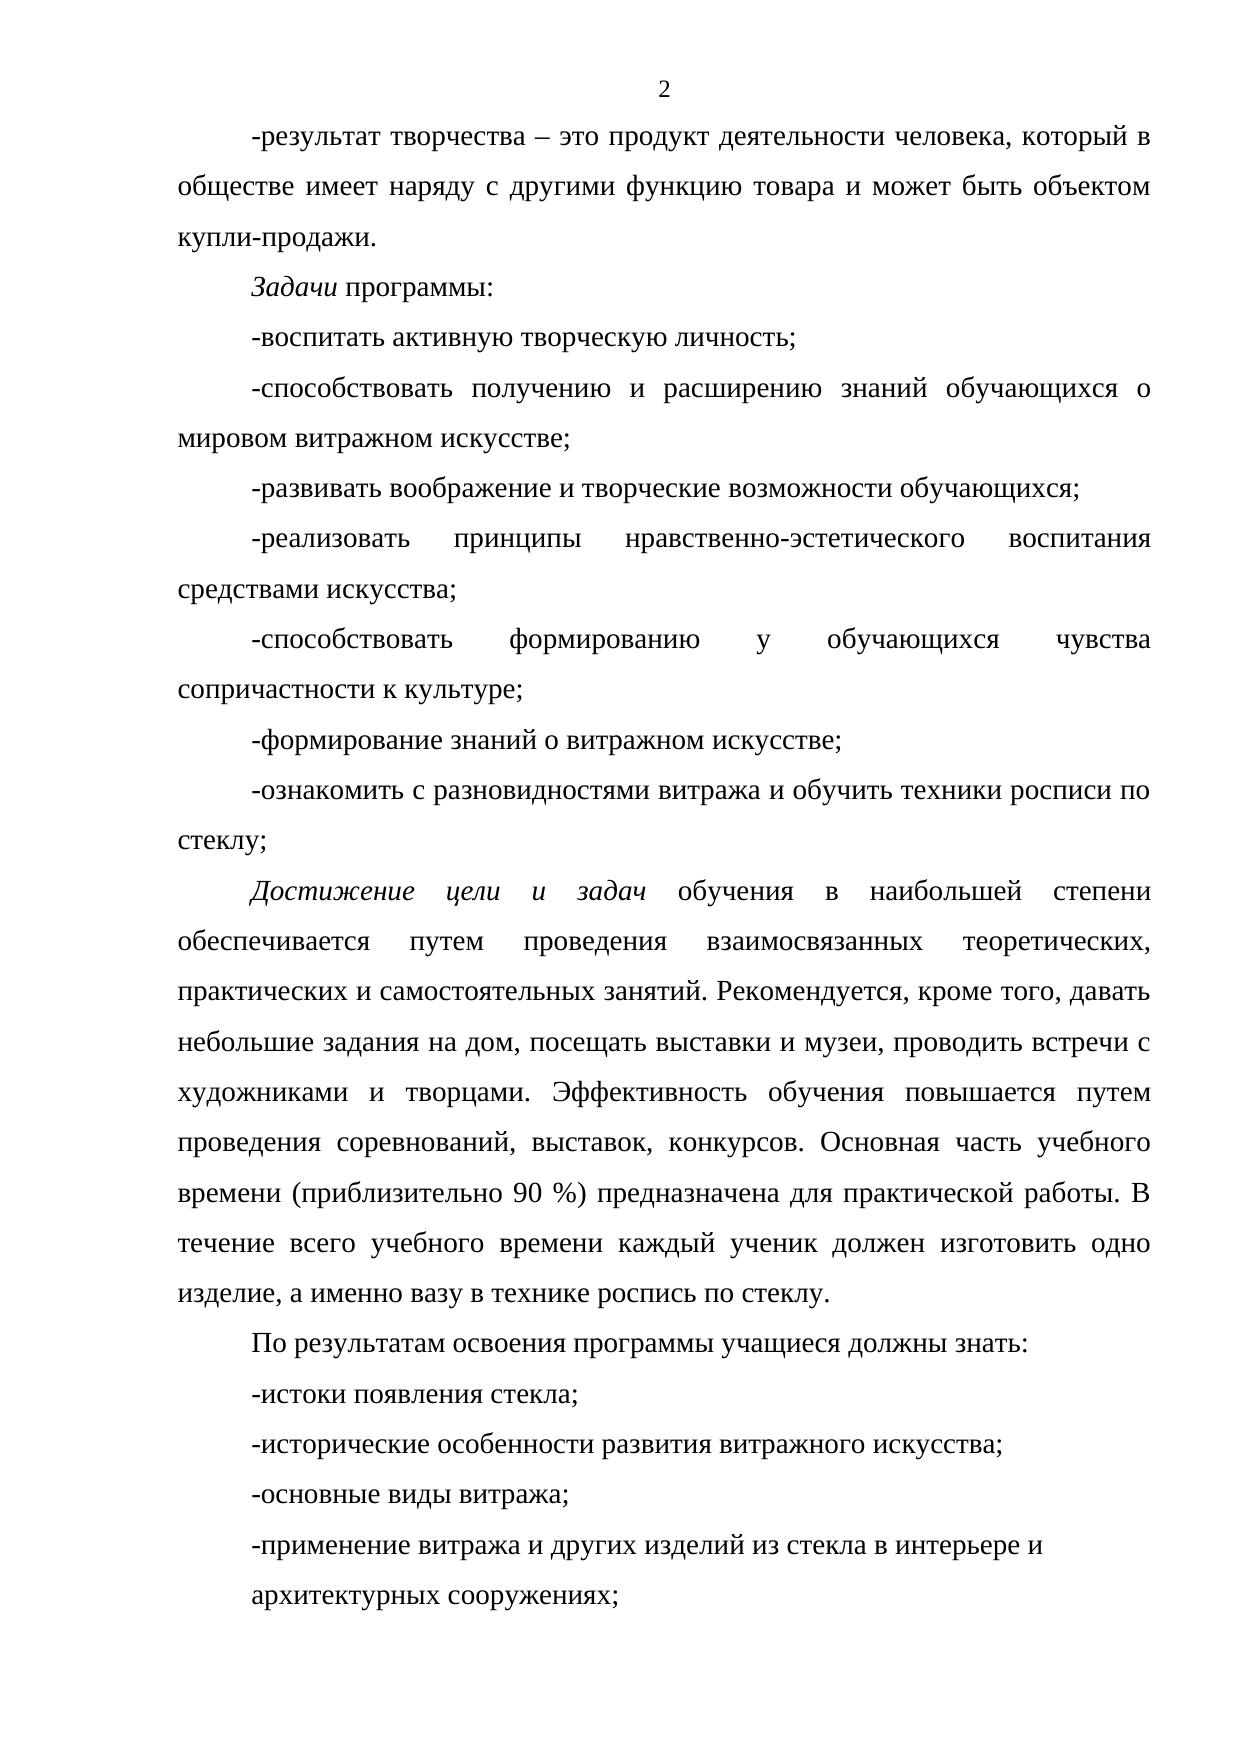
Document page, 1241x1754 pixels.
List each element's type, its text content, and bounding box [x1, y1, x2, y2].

text -воспитать активную творческую личность; [177, 319, 1152, 353]
text -формирование знаний о витражном искусстве; [177, 722, 1152, 755]
text Задачи программы: [177, 269, 1152, 303]
text Достижение цели и задач обучения в наибольшей степени обеспечивается путем проведения взаимосвязанных теоретических, практических и самостоятельных занятий. Рекомендуется, кроме того, давать небольшие задания на дом, посещать выставки и музеи, проводить встречи с художниками и творцами. Эффективность обучения повышается путем проведения соревнований, выставок, конкурсов. Основная часть учебного времени (приблизительно 90 %) предназначена для практической работы. В течение всего учебного времени каждый ученик должен изготовить одно изделие, а именно вазу в технике роспись по стеклу. [177, 873, 1152, 1309]
text -основные виды витража; [177, 1477, 1152, 1510]
text -реализовать принципы нравственно-эстетического воспитания средствами искусства; [177, 521, 1152, 604]
text -развивать воображение и творческие возможности обучающихся; [177, 470, 1152, 504]
text -способствовать формированию у обучающихся чувства сопричастности к культуре; [177, 621, 1152, 705]
text -применение витража и других изделий из стекла в интерьере и [177, 1527, 1152, 1560]
text -результат творчества – это продукт деятельности человека, который в обществе имеет наряду с другими функцию товара и может быть объектом купли-продажи. [177, 118, 1152, 252]
text -истоки появления стекла; [177, 1376, 1152, 1409]
text -способствовать получению и расширению знаний обучающихся о мировом витражном искусстве; [177, 370, 1152, 453]
text -ознакомить с разновидностями витража и обучить техники росписи по стеклу; [177, 772, 1152, 856]
text архитектурных сооружениях; [177, 1577, 1152, 1611]
text -исторические особенности развития витражного искусства; [177, 1426, 1152, 1460]
text По результатам освоения программы учащиеся должны знать: [177, 1326, 1152, 1359]
